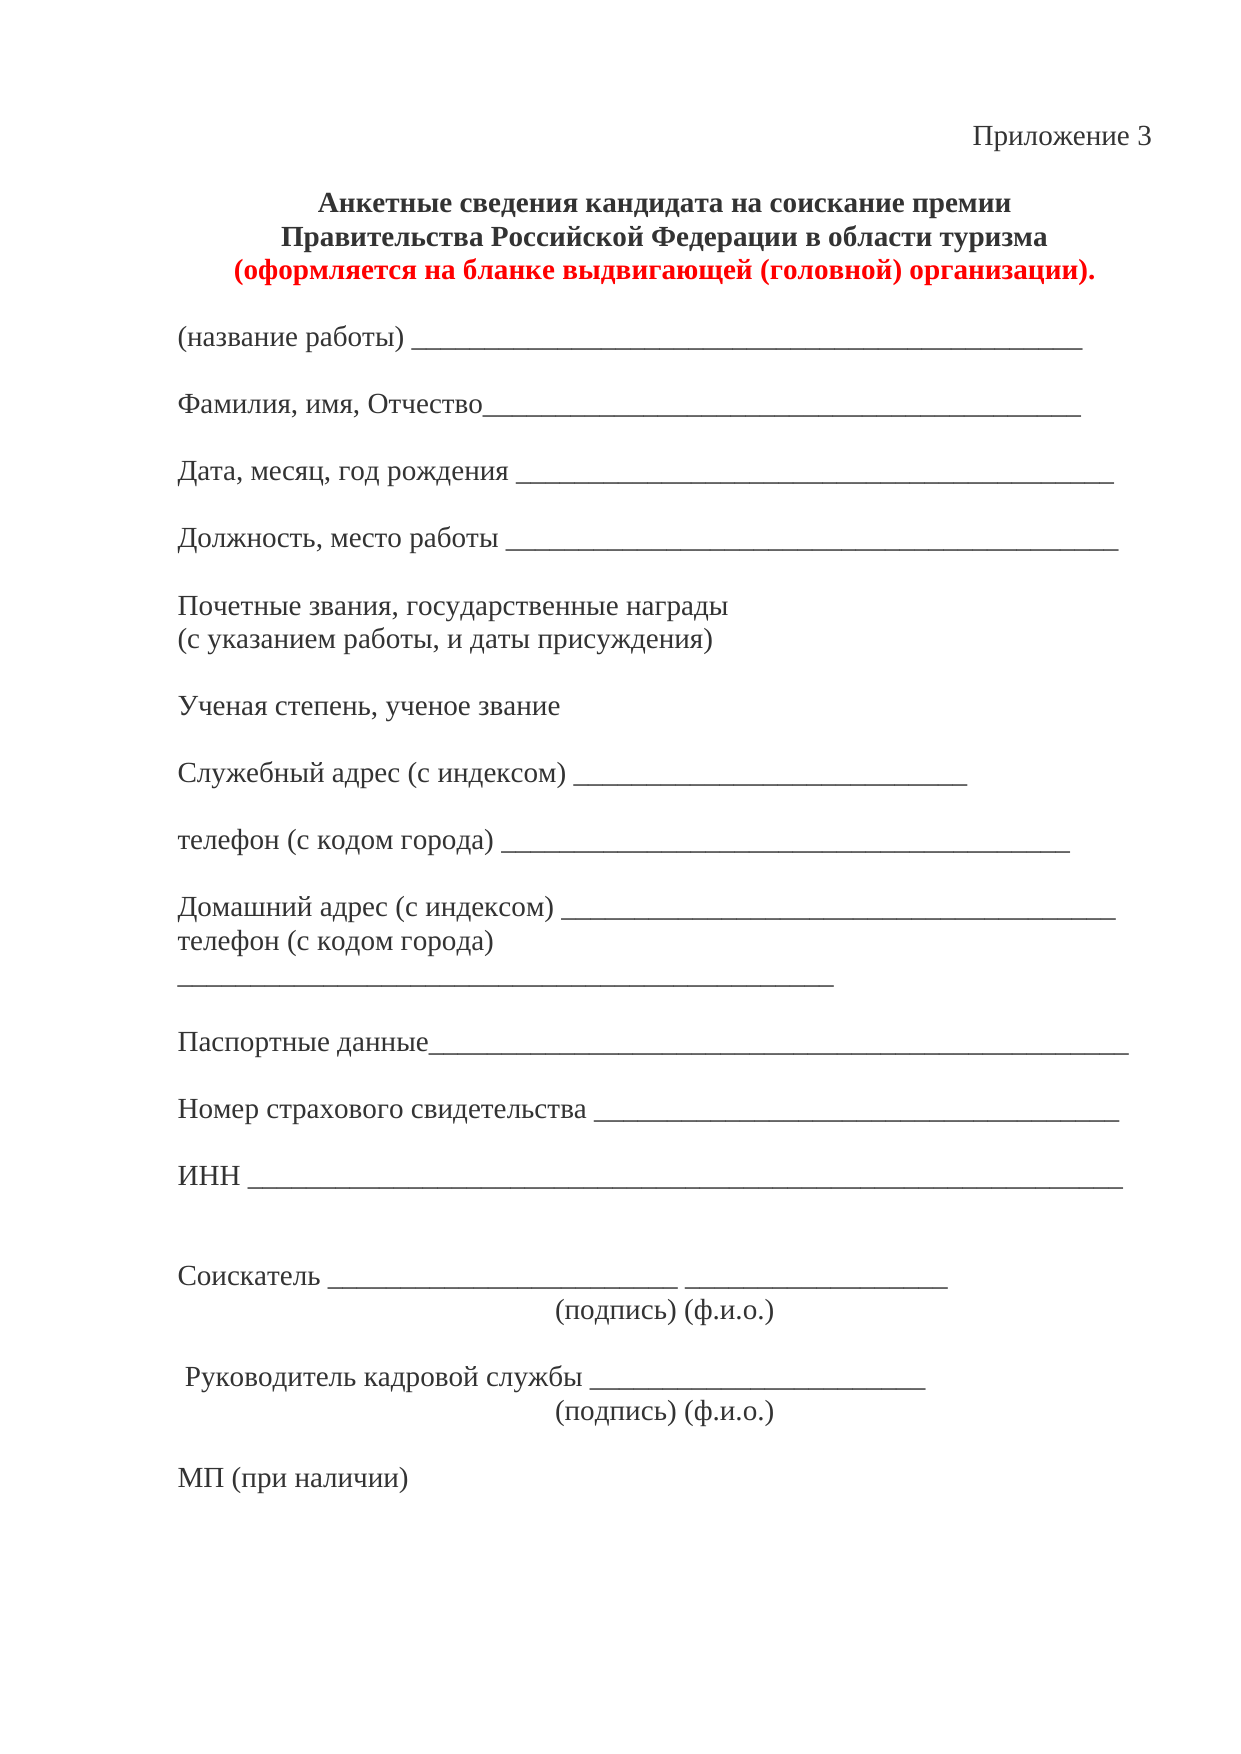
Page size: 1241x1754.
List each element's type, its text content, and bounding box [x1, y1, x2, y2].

text Фамилия, имя, Отчество_________________________________________ [177, 386, 1152, 420]
text Руководитель кадровой службы _______________________ [177, 1359, 1152, 1393]
text Дата, месяц, год рождения _________________________________________ [177, 453, 1152, 487]
text Номер страхового свидетельства ____________________________________ [177, 1091, 1152, 1124]
text Приложение 3 [177, 118, 1152, 152]
text (с указанием работы, и даты присуждения) [177, 621, 1152, 655]
text телефон (с кодом города) _____________________________________________ [177, 923, 1152, 990]
text ИНН ____________________________________________________________ [177, 1158, 1152, 1191]
text Ученая степень, ученое звание [177, 688, 1152, 722]
text Соискатель ________________________ __________________ [177, 1258, 1152, 1292]
text Почетные звания, государственные награды [177, 588, 1152, 621]
text Служебный адрес (с индексом) ___________________________ [177, 755, 1152, 789]
text телефон (с кодом города) _______________________________________ [177, 822, 1152, 856]
text Правительства Российской Федерации в области туризма [177, 219, 1152, 252]
text Паспортные данные________________________________________________ [177, 1024, 1152, 1057]
text (подпись) (ф.и.о.) [177, 1393, 1152, 1426]
text Должность, место работы __________________________________________ [177, 521, 1152, 554]
text Анкетные сведения кандидата на соискание премии [177, 185, 1152, 219]
text МП (при наличии) [177, 1460, 1152, 1493]
text Домашний адрес (с индексом) ______________________________________ [177, 889, 1152, 923]
text (название работы) ______________________________________________ [177, 319, 1152, 353]
text (подпись) (ф.и.о.) [177, 1292, 1152, 1326]
text (оформляется на бланке выдвигающей (головной) организации). [177, 252, 1152, 286]
